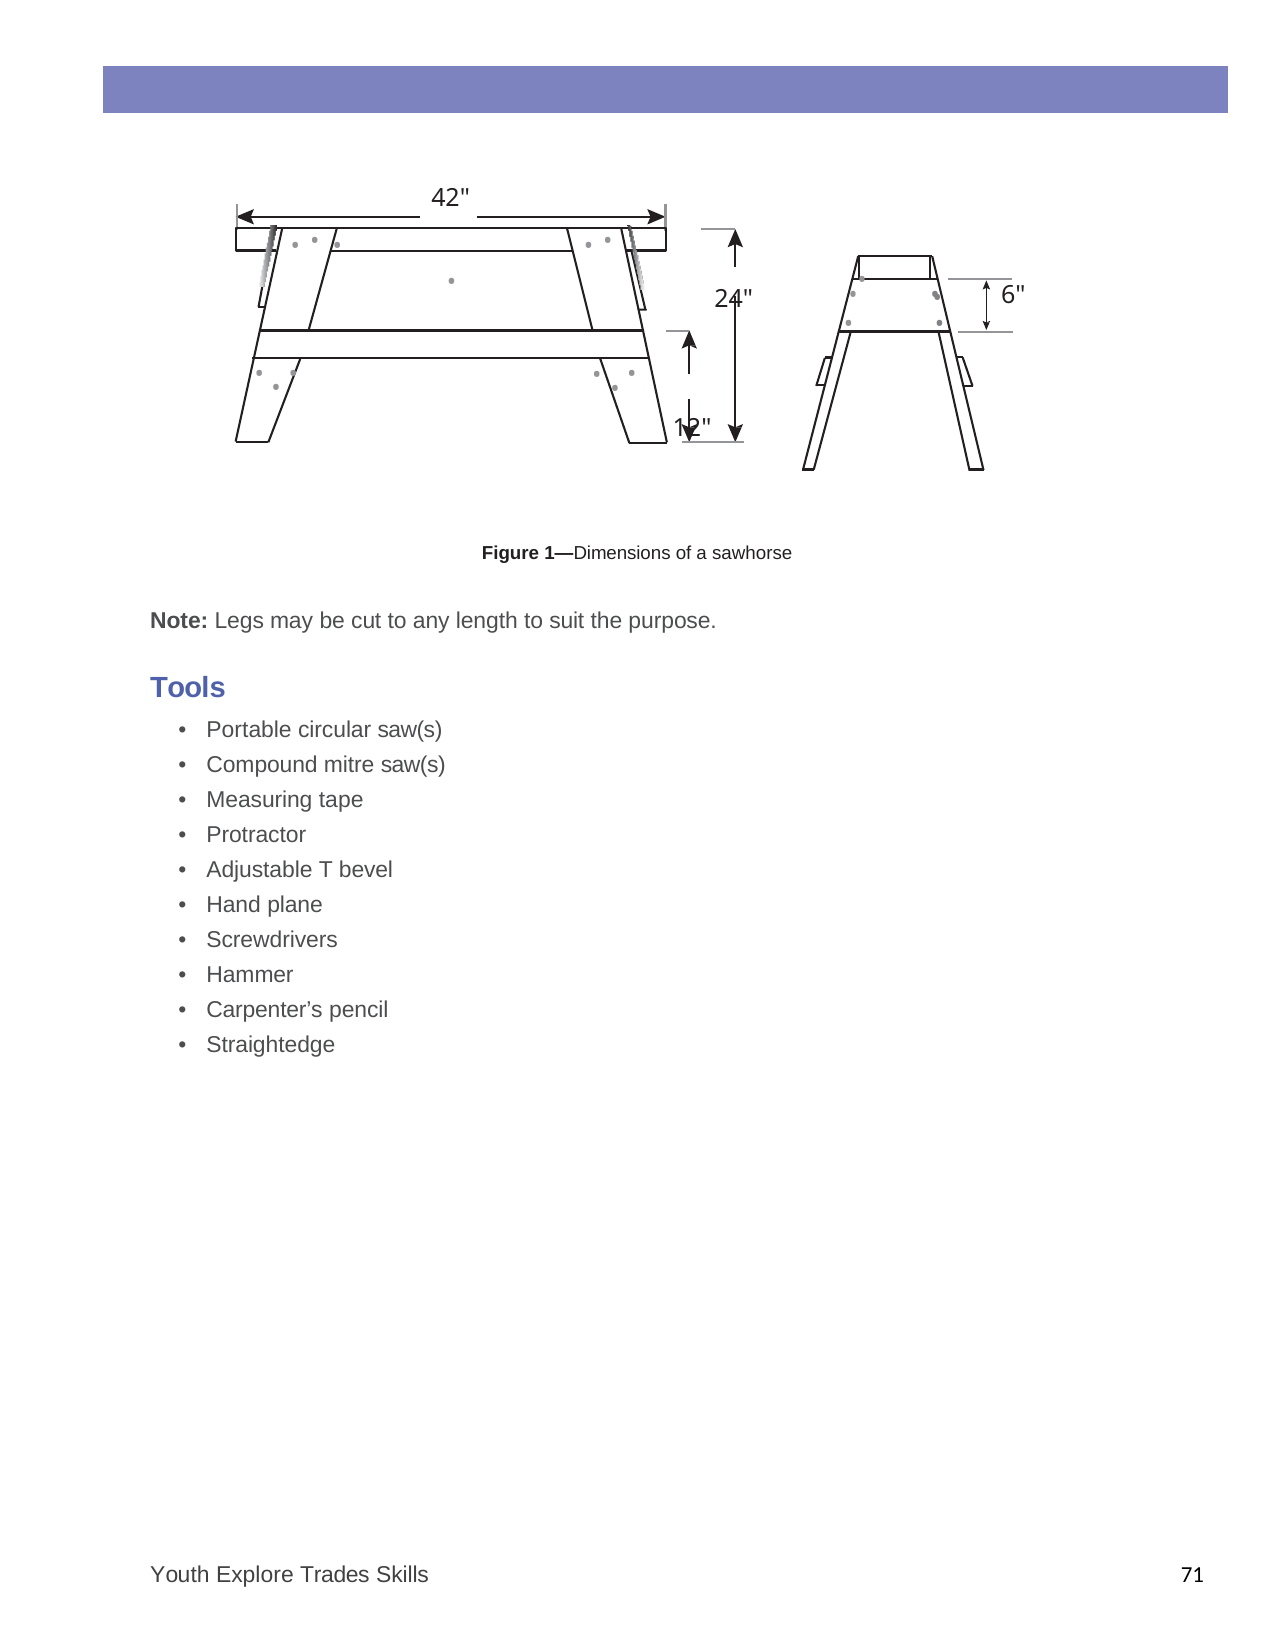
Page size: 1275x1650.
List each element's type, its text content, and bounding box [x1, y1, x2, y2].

text •• • 6" [848, 279, 1239, 310]
list Carpenter’s pencil [178, 996, 1239, 1023]
picture [627, 225, 645, 290]
subtitle Tools [150, 670, 1239, 703]
list Straightedge [178, 1031, 1239, 1058]
picture [258, 225, 277, 287]
text • • [640, 312, 1147, 338]
list Adjustable T bevel [178, 856, 1239, 883]
list Compound mitre saw(s) [178, 751, 1239, 778]
text Note: Legs may be cut to any length to suit the purpose. [150, 607, 1239, 633]
list Portable circular saw(s) [178, 716, 1239, 743]
text • • • [429, 355, 636, 405]
list Protractor [178, 821, 1239, 848]
list Measuring tape [178, 786, 1239, 813]
list Hand plane [178, 891, 1239, 918]
subtitle 12" [672, 409, 1239, 443]
list Screwdrivers [178, 926, 1239, 953]
list Hammer [178, 961, 1239, 988]
subtitle 42" [282, 179, 618, 213]
text 24" [622, 293, 753, 312]
text Figure 1—Dimensions of a sawhorse [150, 542, 1239, 563]
text • • • [92, 356, 297, 404]
text • • • • • • [284, 222, 618, 297]
